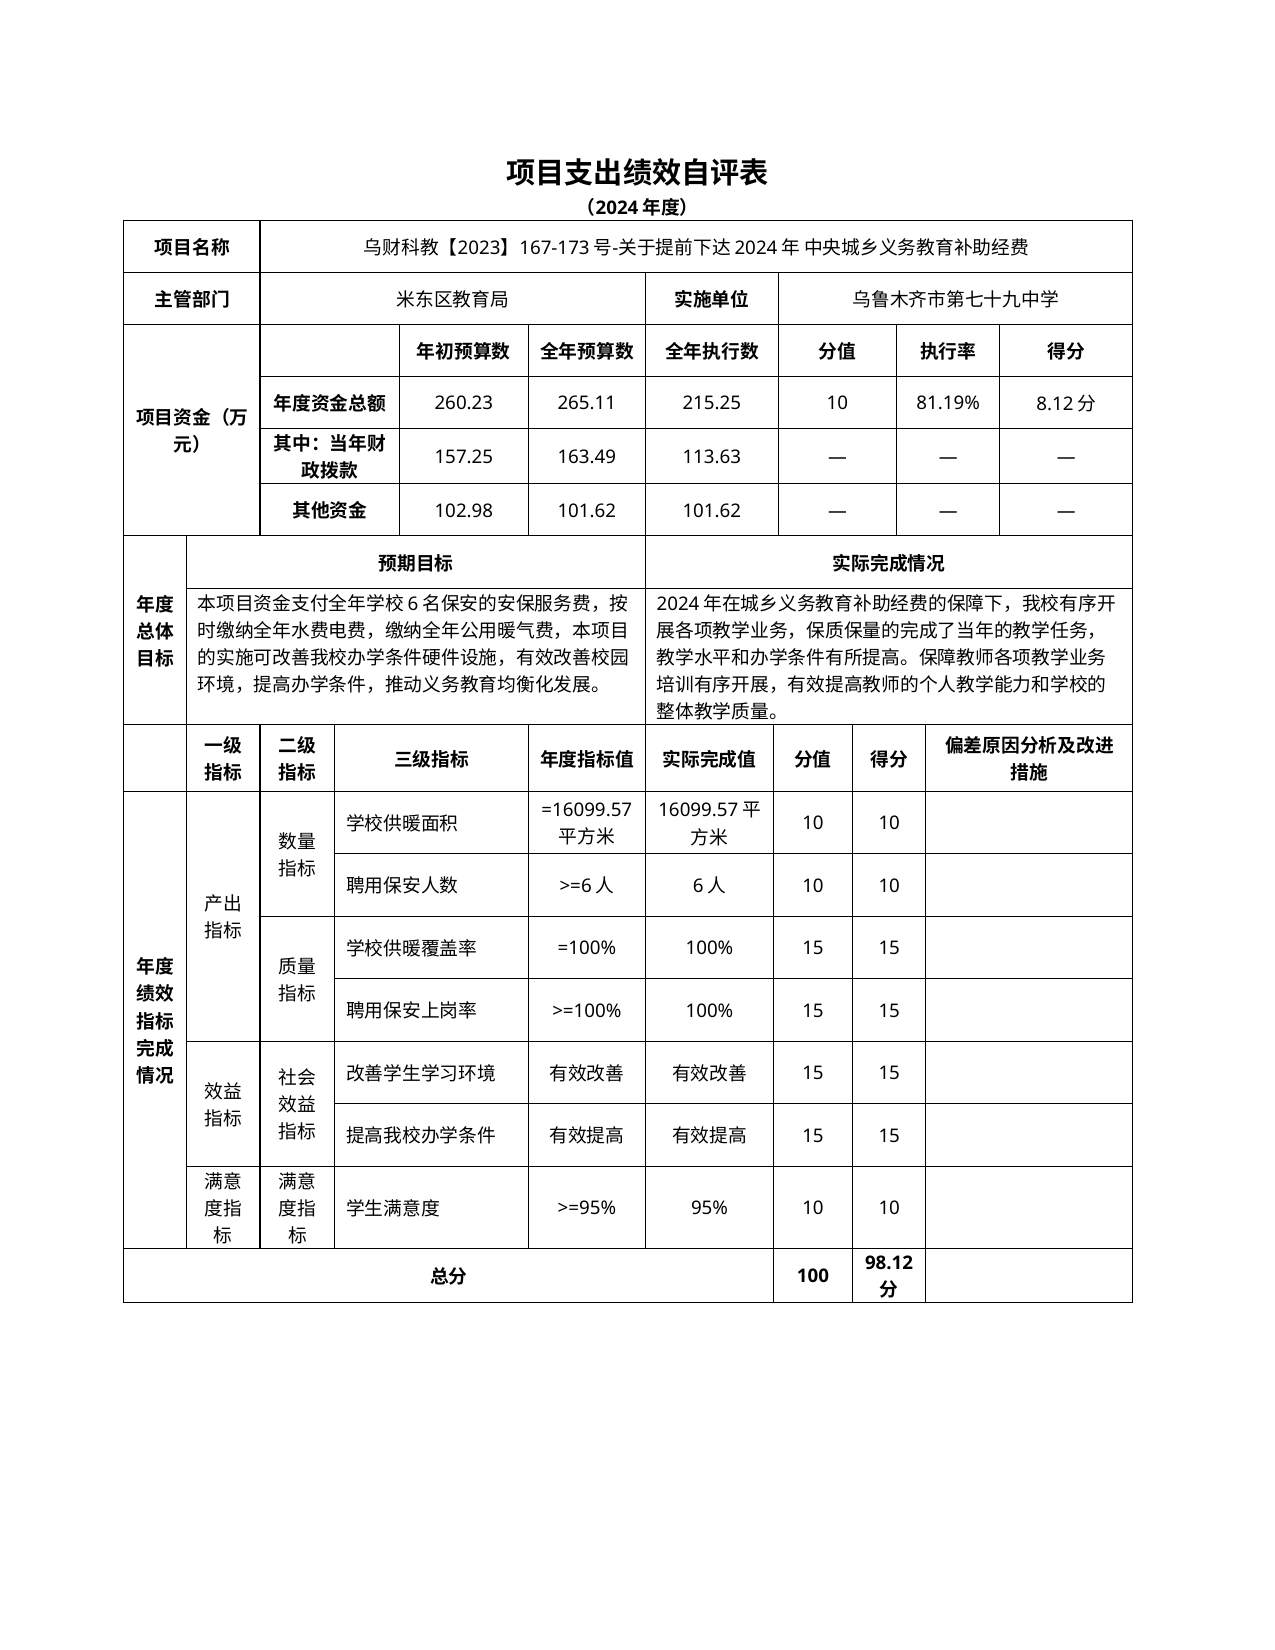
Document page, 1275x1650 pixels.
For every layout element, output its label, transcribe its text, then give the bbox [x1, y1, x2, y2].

table_cell 100% [646, 979, 773, 1041]
table_cell 15 [853, 917, 925, 978]
table_cell =100% [529, 917, 645, 978]
table_cell 15 [853, 1042, 925, 1103]
table_cell 6人 [646, 854, 773, 916]
text （2024年度） [187, 192, 1087, 219]
table_cell 学生满意度 [335, 1167, 528, 1248]
table_cell [926, 1104, 1132, 1166]
table_cell — [897, 429, 999, 483]
table_cell 有效提高 [529, 1104, 645, 1166]
table_cell 年度指标值 [529, 725, 645, 791]
table_cell 学校供暖面积 [335, 792, 528, 853]
table_cell [124, 725, 186, 791]
table_cell 数量指标 [261, 792, 334, 916]
table_cell 提高我校办学条件 [335, 1104, 528, 1166]
table_cell 分值 [779, 325, 896, 376]
table_cell 项目资金（万元） [124, 325, 259, 535]
table_cell 学校供暖覆盖率 [335, 917, 528, 978]
table_cell 15 [774, 1042, 852, 1103]
table_cell 预期目标 [187, 536, 645, 587]
table_cell 满意度指标 [187, 1167, 259, 1248]
table_cell 实际完成情况 [646, 536, 1132, 587]
table_cell 98.12分 [853, 1249, 925, 1302]
table_cell 偏差原因分析及改进措施 [926, 725, 1132, 791]
table_header 项目名称 [124, 221, 259, 272]
table_cell 163.49 [529, 429, 645, 483]
table_cell 2024年在城乡义务教育补助经费的保障下，我校有序开展各项教学业务，保质保量的完成了当年的教学任务，教学水平和办学条件有所提高。保障教师各项教学业务培训有序开展，有效提高教师的个人教学能力和学校的整体教学质量。 [646, 589, 1132, 724]
table_cell 157.25 [400, 429, 528, 483]
table_cell 有效提高 [646, 1104, 773, 1166]
table_cell 有效改善 [529, 1042, 645, 1103]
table_cell 实际完成值 [646, 725, 773, 791]
table_cell 全年执行数 [646, 325, 778, 376]
table_cell 有效改善 [646, 1042, 773, 1103]
table_cell 15 [774, 917, 852, 978]
table_cell 260.23 [400, 377, 528, 428]
table_cell — [1000, 484, 1132, 535]
table_cell — [1000, 429, 1132, 483]
table_cell 年度总体目标 [124, 536, 186, 724]
table_cell 得分 [1000, 325, 1132, 376]
table_cell >=100% [529, 979, 645, 1041]
table_cell 本项目资金支付全年学校6名保安的安保服务费，按时缴纳全年水费电费，缴纳全年公用暖气费，本项目的实施可改善我校办学条件硬件设施，有效改善校园环境，提高办学条件，推动义务教育均衡化发展。 [187, 589, 645, 724]
table_cell 100% [646, 917, 773, 978]
table_cell 一级指标 [187, 725, 259, 791]
table_cell 101.62 [529, 484, 645, 535]
table_cell =16099.57平方米 [529, 792, 645, 853]
table_cell 8.12分 [1000, 377, 1132, 428]
table_cell 改善学生学习环境 [335, 1042, 528, 1103]
table_cell 215.25 [646, 377, 778, 428]
table_cell 16099.57平方米 [646, 792, 773, 853]
table_cell 10 [853, 854, 925, 916]
table_cell [926, 854, 1132, 916]
table_cell — [779, 484, 896, 535]
table_cell 101.62 [646, 484, 778, 535]
table_cell [926, 1042, 1132, 1103]
table_cell 81.19% [897, 377, 999, 428]
table_cell 分值 [774, 725, 852, 791]
table_cell 主管部门 [124, 273, 259, 324]
table_cell 年初预算数 [400, 325, 528, 376]
table_cell 15 [853, 1104, 925, 1166]
table_cell 100 [774, 1249, 852, 1302]
table_cell 10 [779, 377, 896, 428]
table_cell 得分 [853, 725, 925, 791]
table_cell — [897, 484, 999, 535]
table_cell 年度绩效指标完成情况 [124, 792, 186, 1248]
table_cell 15 [853, 979, 925, 1041]
table_cell 10 [774, 1167, 852, 1248]
table_cell [261, 325, 399, 376]
table_cell >=95% [529, 1167, 645, 1248]
table_header 乌财科教【2023】167-173号-关于提前下达2024年 中央城乡义务教育补助经费 [261, 221, 1132, 272]
text 项目支出绩效自评表 [187, 150, 1087, 192]
table_cell 15 [774, 979, 852, 1041]
table_cell 年度资金总额 [261, 377, 399, 428]
table_cell 总分 [124, 1249, 773, 1302]
table_cell 10 [853, 1167, 925, 1248]
table_cell 聘用保安上岗率 [335, 979, 528, 1041]
table_cell 其中：当年财政拨款 [261, 429, 399, 483]
table_cell — [779, 429, 896, 483]
table_cell 10 [774, 854, 852, 916]
table_cell [926, 792, 1132, 853]
table_cell 全年预算数 [529, 325, 645, 376]
table_cell 执行率 [897, 325, 999, 376]
table_cell 社会效益指标 [261, 1042, 334, 1166]
table_cell 二级指标 [261, 725, 334, 791]
table_cell 102.98 [400, 484, 528, 535]
table_cell 95% [646, 1167, 773, 1248]
table_cell 乌鲁木齐市第七十九中学 [779, 273, 1132, 324]
table_cell [926, 1249, 1132, 1302]
table_cell 产出指标 [187, 792, 259, 1041]
table_cell [926, 917, 1132, 978]
table_cell [926, 1167, 1132, 1248]
table_cell 实施单位 [646, 273, 778, 324]
table_cell >=6人 [529, 854, 645, 916]
table_cell 三级指标 [335, 725, 528, 791]
table_cell 15 [774, 1104, 852, 1166]
table_cell 聘用保安人数 [335, 854, 528, 916]
table_cell 效益指标 [187, 1042, 259, 1166]
table_cell 其他资金 [261, 484, 399, 535]
table_cell 113.63 [646, 429, 778, 483]
table_cell 10 [774, 792, 852, 853]
table_cell 米东区教育局 [261, 273, 645, 324]
table_cell [926, 979, 1132, 1041]
table_cell 质量指标 [261, 917, 334, 1041]
table_cell 满意度指标 [261, 1167, 334, 1248]
table_cell 10 [853, 792, 925, 853]
table_cell 265.11 [529, 377, 645, 428]
